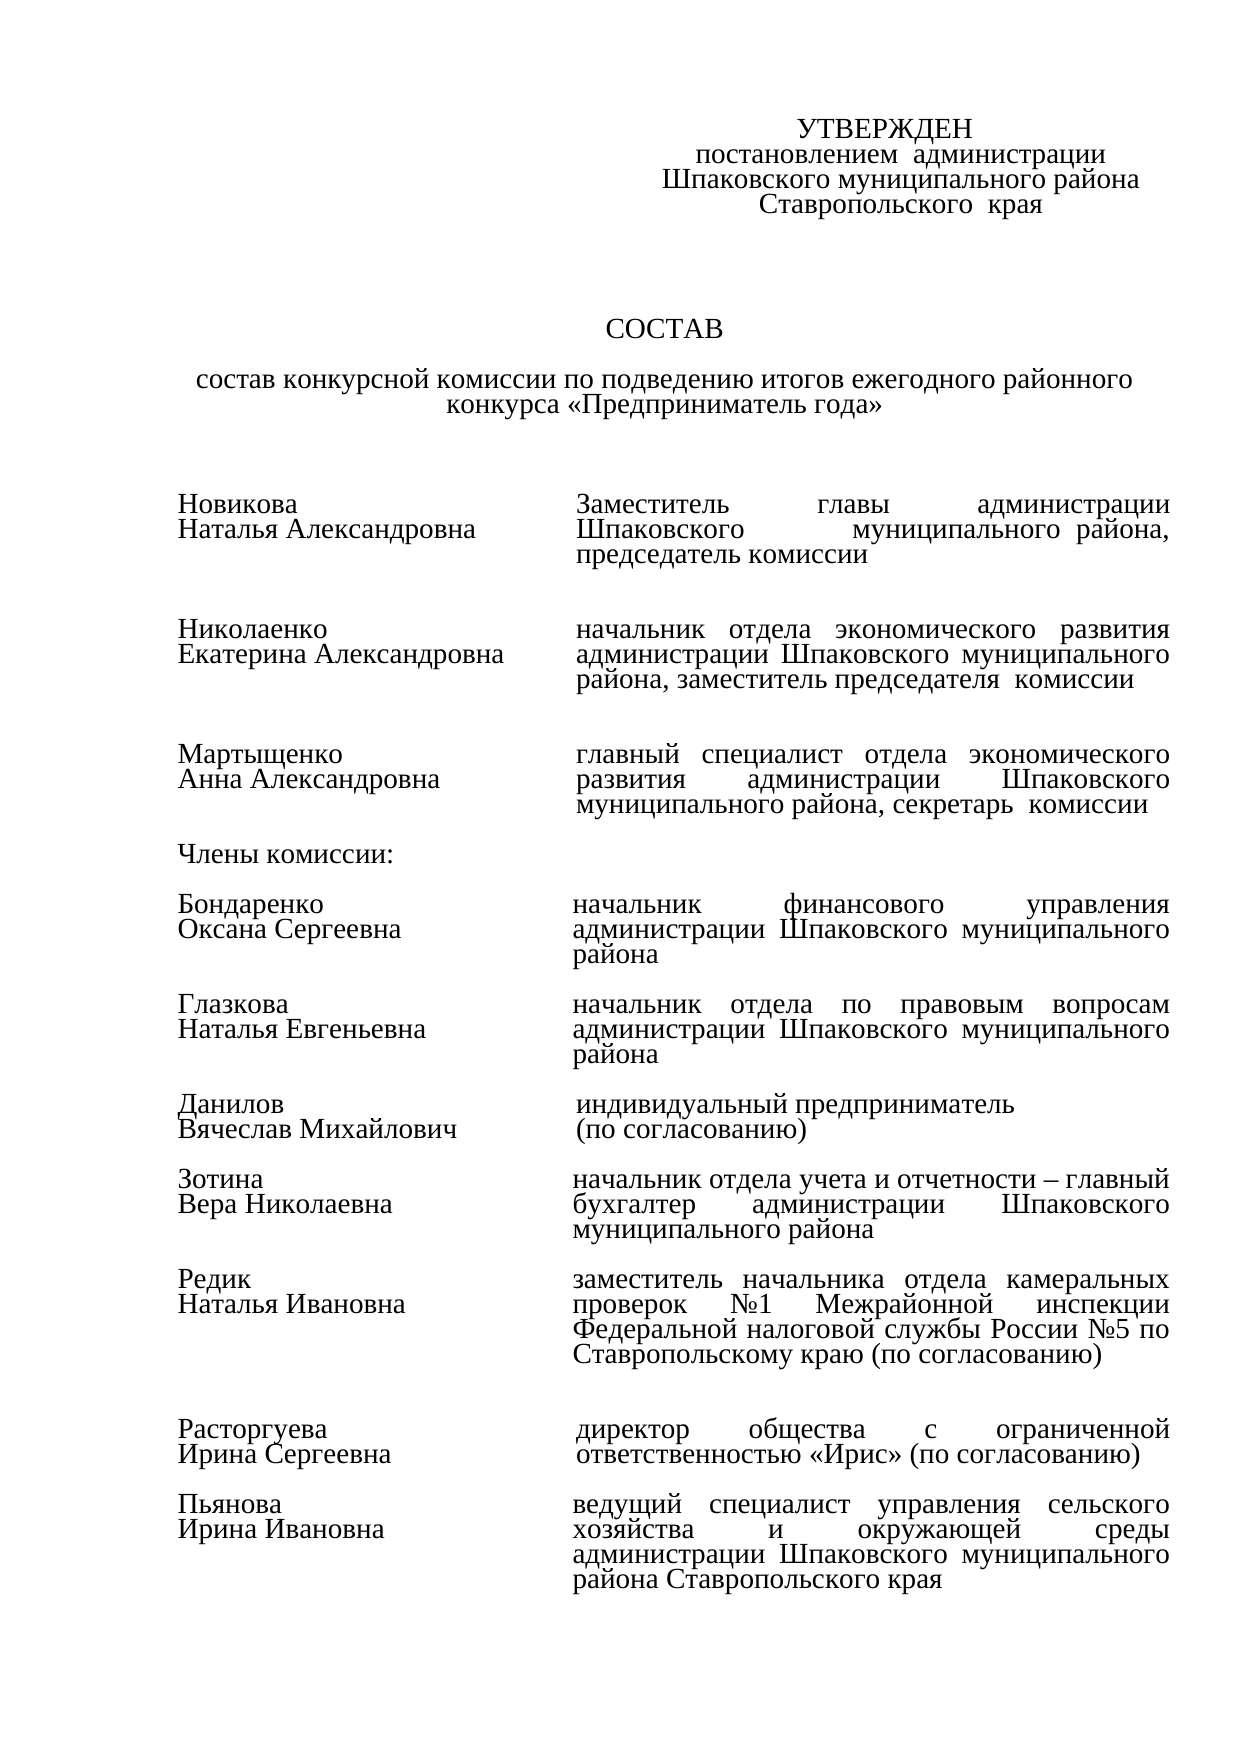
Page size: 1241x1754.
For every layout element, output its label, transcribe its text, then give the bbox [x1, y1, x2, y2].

text СОСТАВ [177, 318, 1152, 343]
text состав конкурсной комиссии по подведению итогов ежегодного районного конкурса «Предприниматель года» [177, 368, 1152, 418]
text УТВЕРЖДЕН [679, 118, 1152, 143]
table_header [561, 493, 1181, 1618]
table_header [166, 493, 561, 1618]
text постановлением администрации Шпаковского муниципального района Ставропольского края [650, 143, 1152, 218]
